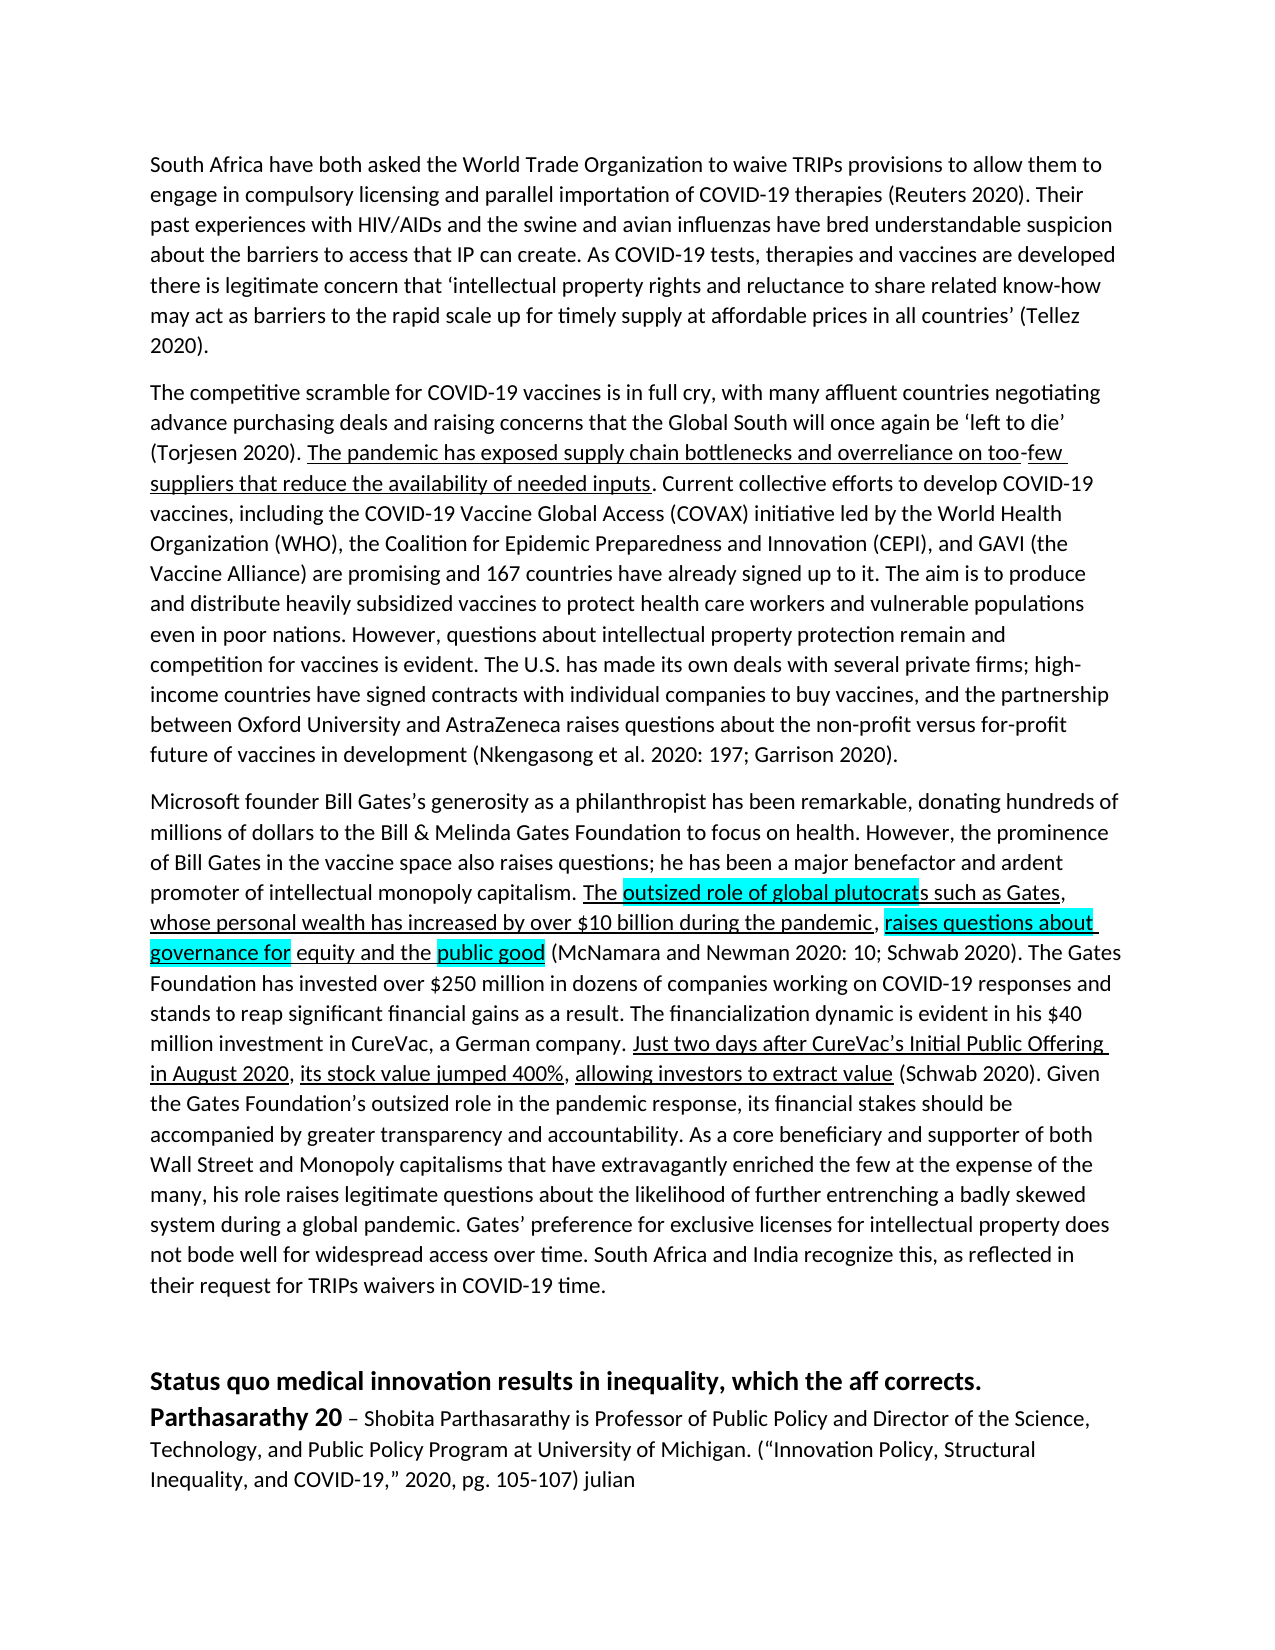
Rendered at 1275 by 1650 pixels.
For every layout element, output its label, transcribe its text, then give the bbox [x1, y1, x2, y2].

text Parthasarathy 20 – Shobita Parthasarathy is Professor of Public Policy and Director of the Science, Technology, and Public Policy Program at University of Michigan. (“Innovation Policy, Structural Inequality, and COVID-19,” 2020, pg. 105-107) julian [150, 1400, 1125, 1494]
text The competitive scramble for COVID-19 vaccines is in full cry, with many affluent countries negotiating advance purchasing deals and raising concerns that the Global South will once again be ‘left to die’ (Torjesen 2020). The pandemic has exposed supply chain bottlenecks and overreliance on too-few suppliers that reduce the availability of needed inputs. Current collective efforts to develop COVID-19 vaccines, including the COVID-19 Vaccine Global Access (COVAX) initiative led by the World Health Organization (WHO), the Coalition for Epidemic Preparedness and Innovation (CEPI), and GAVI (the Vaccine Alliance) are promising and 167 countries have already signed up to it. The aim is to produce and distribute heavily subsidized vaccines to protect health care workers and vulnerable populations even in poor nations. However, questions about intellectual property protection remain and competition for vaccines is evident. The U.S. has made its own deals with several private firms; high-income countries have signed contracts with individual companies to buy vaccines, and the partnership between Oxford University and AstraZeneca raises questions about the non-profit versus for-profit future of vaccines in development (Nkengasong et al. 2020: 197; Garrison 2020). [150, 378, 1125, 769]
text Microsoft founder Bill Gates’s generosity as a philanthropist has been remarkable, donating hundreds of millions of dollars to the Bill & Melinda Gates Foundation to focus on health. However, the prominence of Bill Gates in the vaccine space also raises questions; he has been a major benefactor and ardent promoter of intellectual monopoly capitalism. The outsized role of global plutocrats such as Gates, whose personal wealth has increased by over $10 billion during the pandemic, raises questions about governance for equity and the public good (McNamara and Newman 2020: 10; Schwab 2020). The Gates Foundation has invested over $250 million in dozens of companies working on COVID-19 responses and stands to reap significant financial gains as a result. The financialization dynamic is evident in his $40 million investment in CureVac, a German company. Just two days after CureVac’s Initial Public Offering in August 2020, its stock value jumped 400%, allowing investors to extract value (Schwab 2020). Given the Gates Foundation’s outsized role in the pandemic response, its financial stakes should be accompanied by greater transparency and accountability. As a core beneficiary and supporter of both Wall Street and Monopoly capitalisms that have extravagantly enriched the few at the expense of the many, his role raises legitimate questions about the likelihood of further entrenching a badly skewed system during a global pandemic. Gates’ preference for exclusive licenses for intellectual property does not bode well for widespread access over time. South Africa and India recognize this, as reflected in their request for TRIPs waivers in COVID-19 time. [150, 787, 1125, 1299]
subtitle Status quo medical innovation results in inequality, which the aff corrects. [150, 1364, 1125, 1398]
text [150, 150, 1125, 359]
